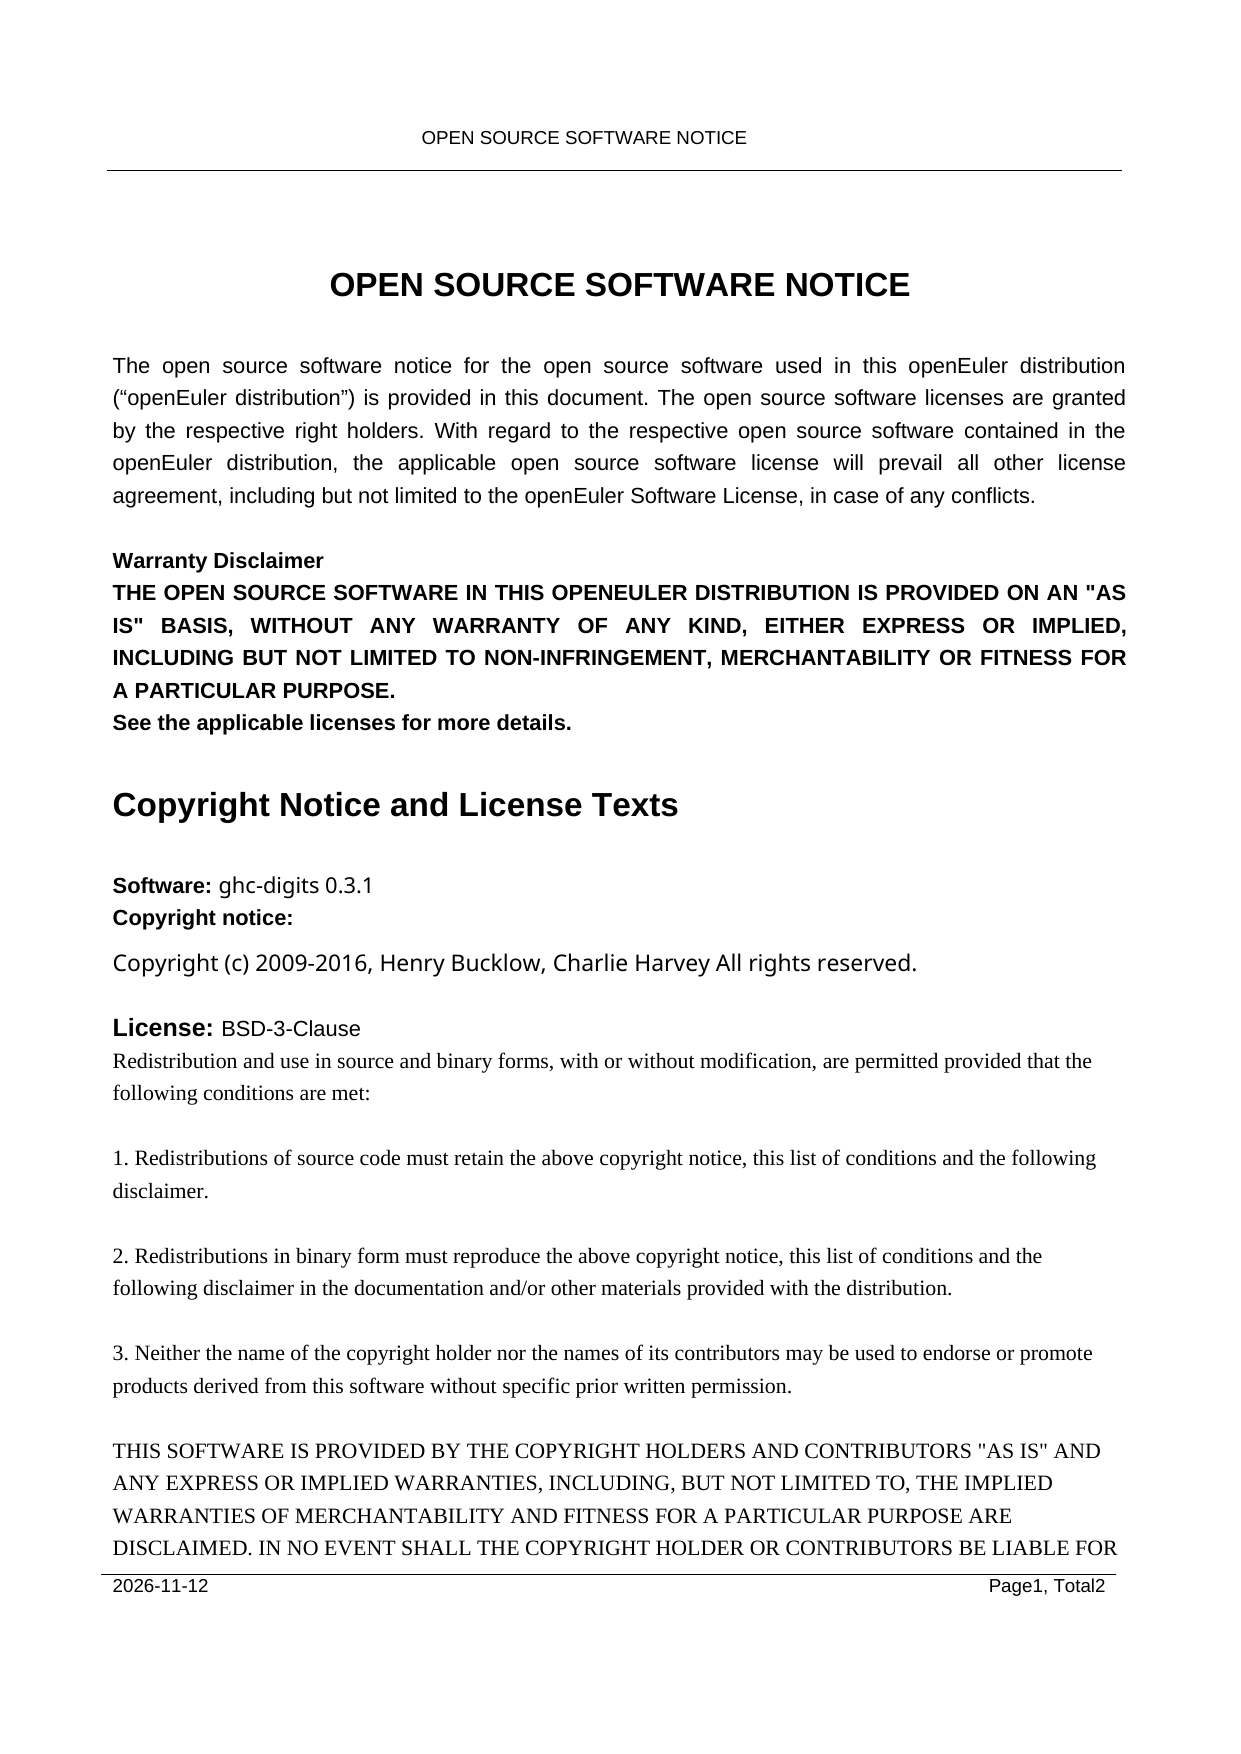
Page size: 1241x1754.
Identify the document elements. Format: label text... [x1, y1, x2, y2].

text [112, 1044, 1128, 1564]
text OPEN SOURCE SOFTWARE NOTICE [112, 251, 1128, 316]
text The open source software notice for the open source software used in this openEuler distribution (“openEuler distribution”) is provided in this document. The open source software licenses are granted by the respective right holders. With regard to the respective open source software contained in the openEuler distribution, the applicable open source software license will prevail all other license agreement, including but not limited to the openEuler Software License, in case of any conflicts. [112, 349, 1128, 511]
text Copyright Notice and License Texts [112, 771, 1128, 836]
text License: BSD-3-Clause [112, 1012, 1128, 1044]
text THE OPEN SOURCE SOFTWARE IN THIS OPENEULER DISTRIBUTION IS PROVIDED ON AN "AS IS" BASIS, WITHOUT ANY WARRANTY OF ANY KIND, EITHER EXPRESS OR IMPLIED, INCLUDING BUT NOT LIMITED TO NON-INFRINGEMENT, MERCHANTABILITY OR FITNESS FOR A PARTICULAR PURPOSE. See the applicable licenses for more details. [112, 576, 1128, 739]
text Copyright notice: [112, 901, 1128, 934]
text Warranty Disclaimer [112, 544, 1128, 576]
text Copyright (c) 2009-2016, Henry Bucklow, Charlie Harvey All rights reserved. [112, 947, 1128, 1012]
title Software: ghc-digits 0.3.1 [112, 869, 1128, 901]
